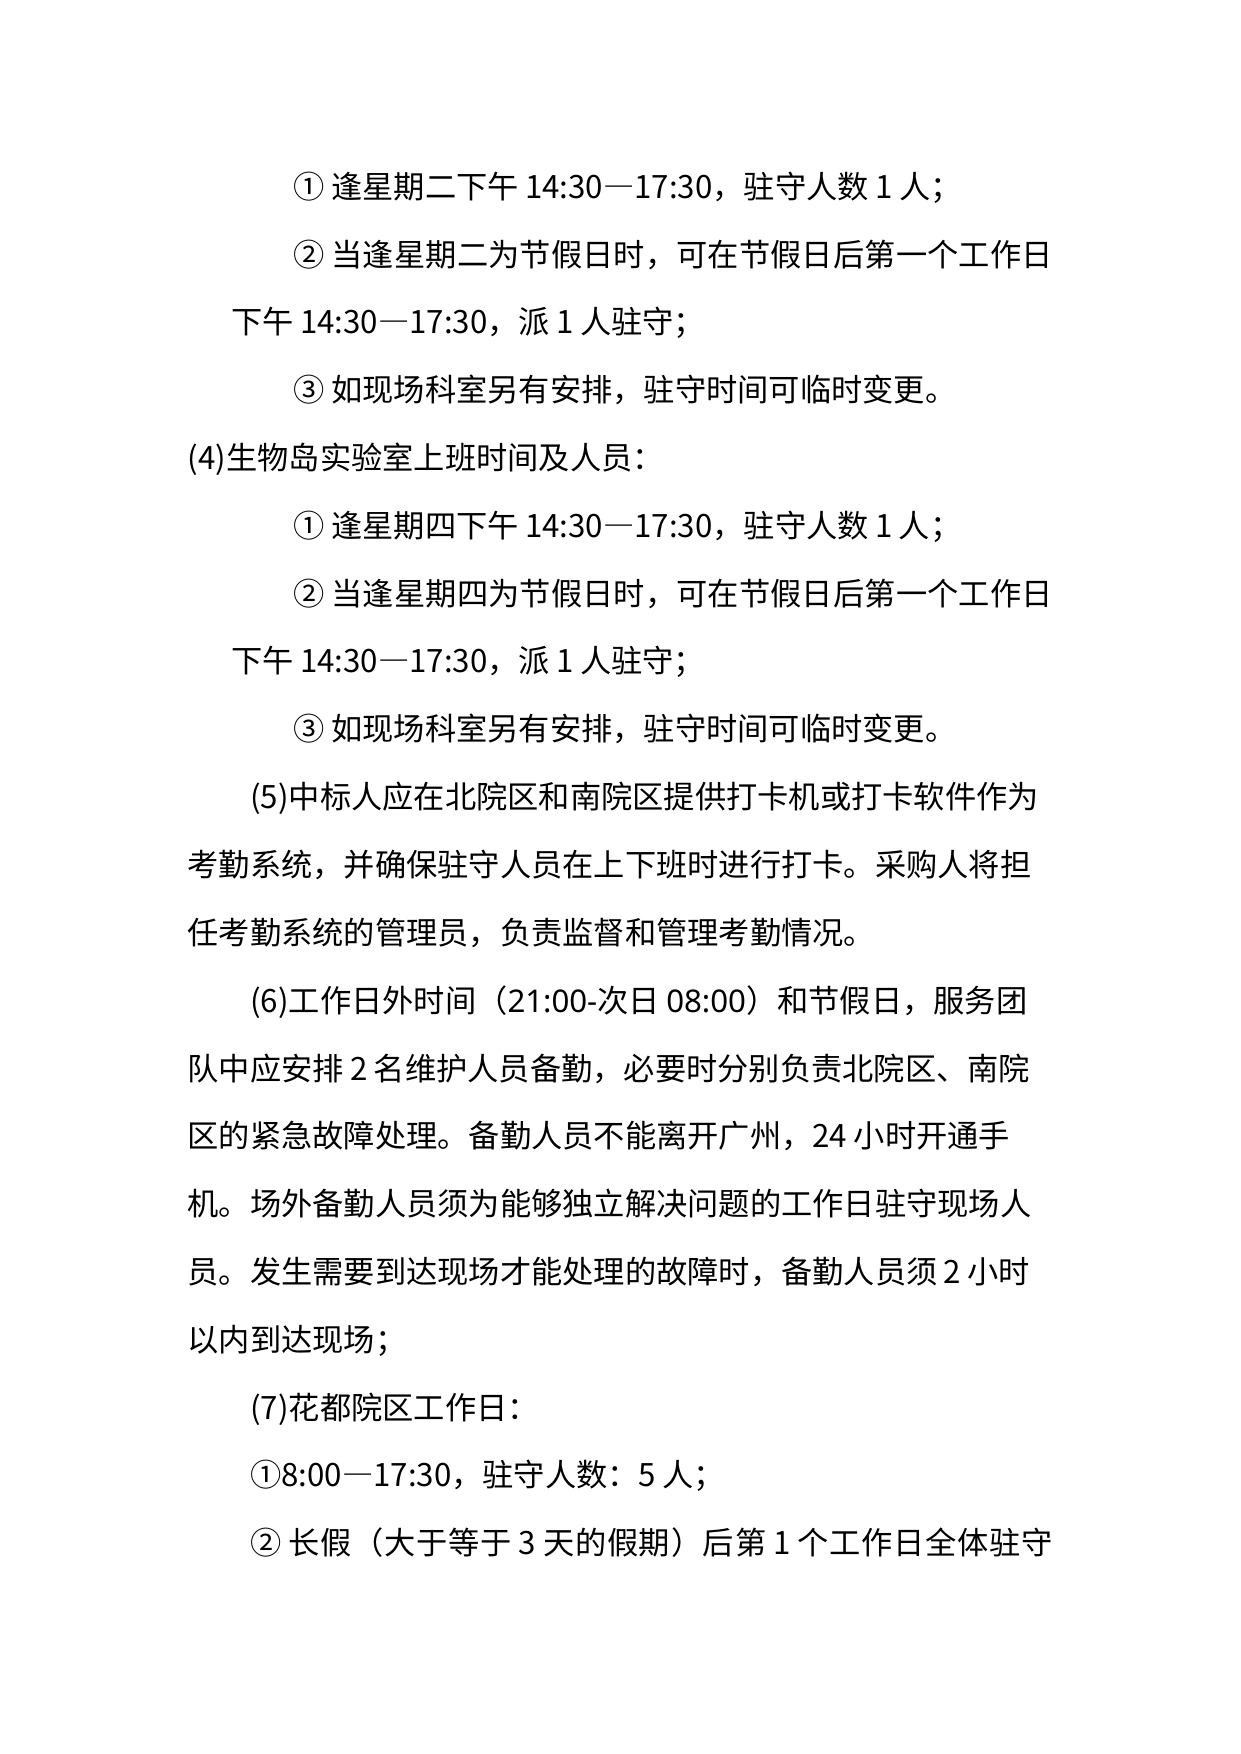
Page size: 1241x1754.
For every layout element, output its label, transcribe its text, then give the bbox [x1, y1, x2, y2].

list ②当逢星期二为节假日时，可在节假日后第一个工作日下午14:30—17:30，派1人驻守； [231, 230, 1053, 343]
list ③如现场科室另有安排，驻守时间可临时变更。 [231, 365, 1053, 411]
list (4)生物岛实验室上班时间及人员： [187, 433, 1053, 478]
list ①逢星期二下午14:30—17:30，驻守人数 1人； [231, 162, 1053, 207]
list (7)花都院区工作日： [187, 1383, 1053, 1428]
list ①8:00—17:30，驻守人数：5人； [187, 1451, 1053, 1496]
list ③如现场科室另有安排，驻守时间可临时变更。 [231, 704, 1053, 750]
list ①逢星期四下午14:30—17:30，驻守人数1人； [231, 501, 1053, 546]
list (5)中标人应在北院区和南院区提供打卡机或打卡软件作为考勤系统，并确保驻守人员在上下班时进行打卡。采购人将担任考勤系统的管理员，负责监督和管理考勤情况。 [187, 772, 1053, 953]
list ②当逢星期四为节假日时，可在节假日后第一个工作日下午14:30—17:30，派1人驻守； [231, 569, 1053, 682]
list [187, 1518, 1053, 1564]
list (6)工作日外时间（21:00-次日08:00）和节假日，服务团队中应安排2名维护人员备勤，必要时分别负责北院区、南院区的紧急故障处理。备勤人员不能离开广州，24小时开通手机。场外备勤人员须为能够独立解决问题的工作日驻守现场人员。发生需要到达现场才能处理的故障时，备勤人员须2小时以内到达现场； [187, 976, 1053, 1360]
